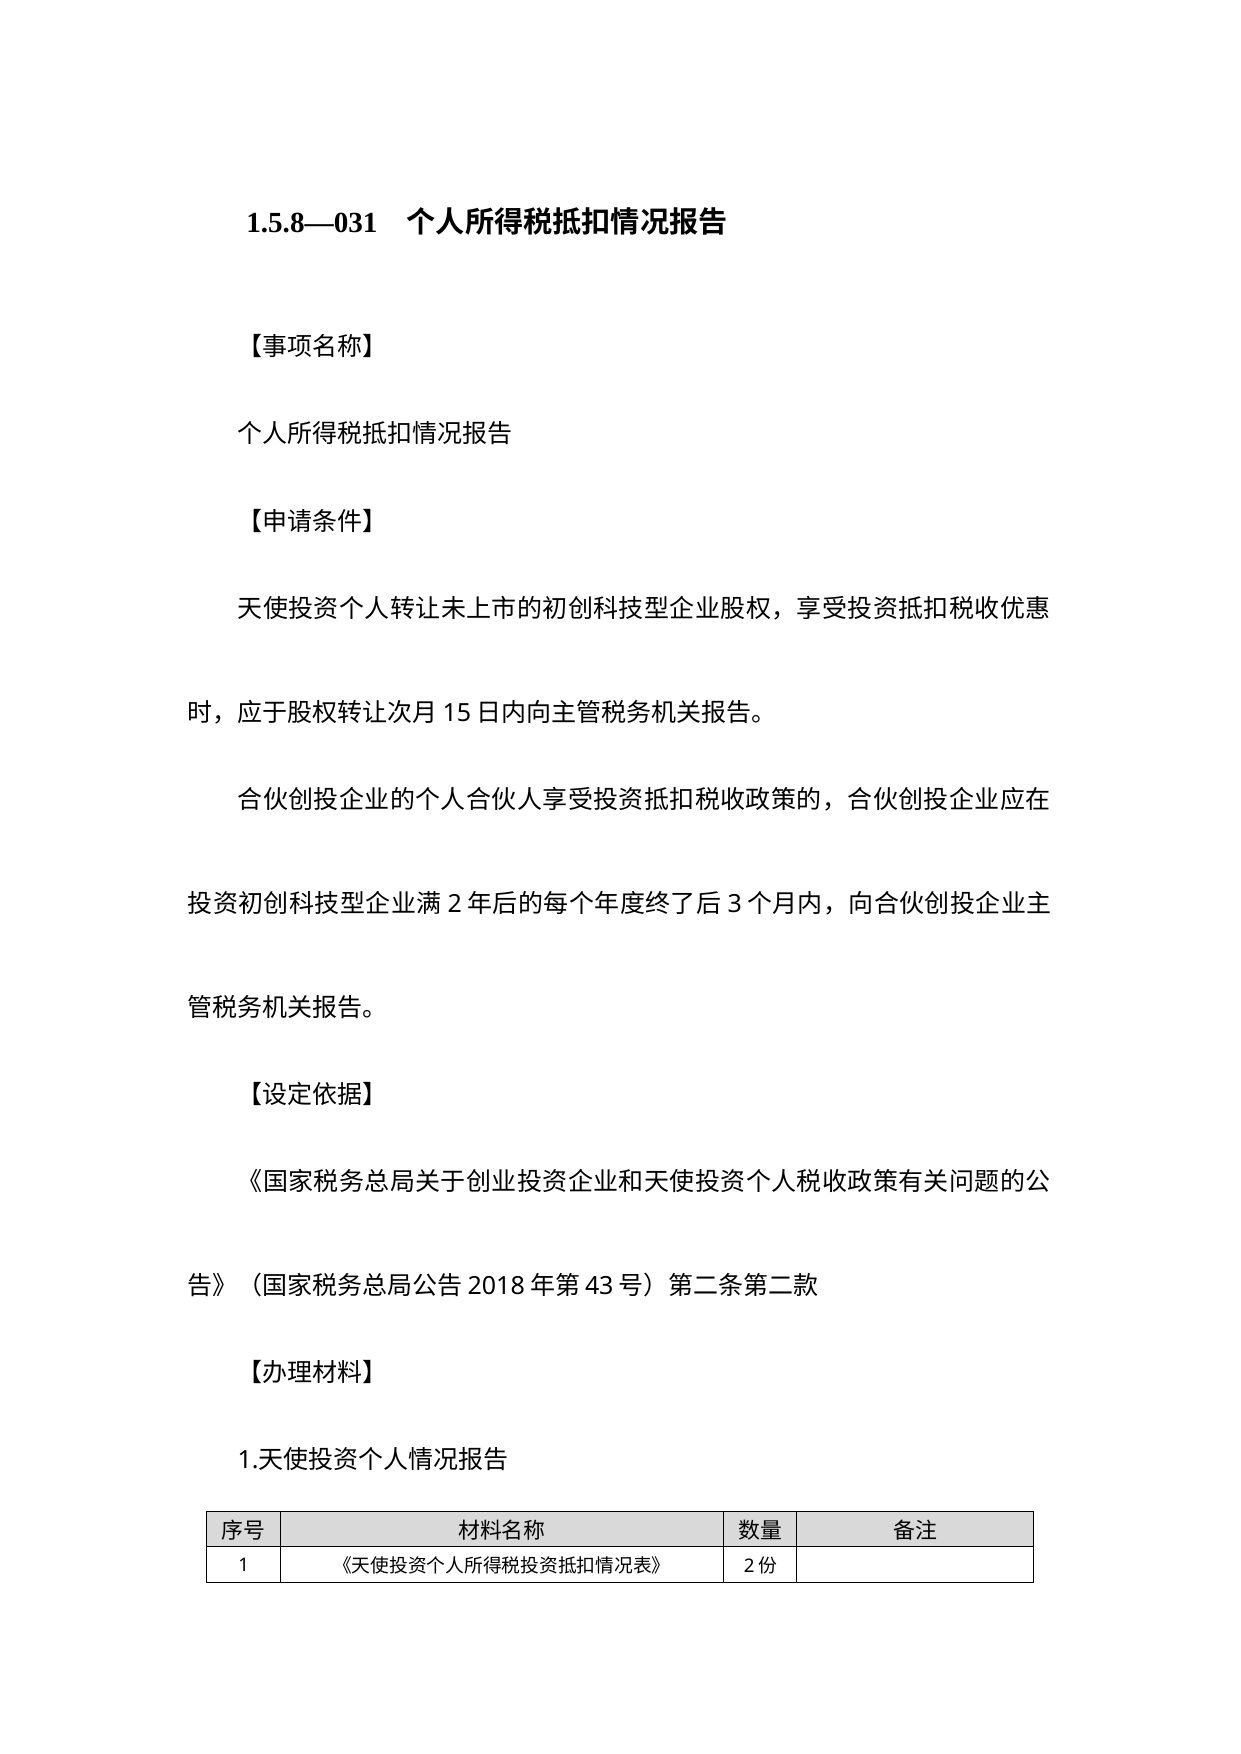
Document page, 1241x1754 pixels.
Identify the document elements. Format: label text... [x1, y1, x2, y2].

text 个人所得税抵扣情况报告 [187, 397, 1053, 467]
text 1.5.8—031 个人所得税抵扣情况报告 [187, 185, 1053, 254]
text 【事项名称】 [187, 310, 1053, 379]
text 《国家税务总局关于创业投资企业和天使投资个人税收政策有关问题的公告》（国家税务总局公告2018年第43号）第二条第二款 [187, 1145, 1053, 1318]
table_header 备注 [797, 1512, 1033, 1546]
table_header 序号 [207, 1512, 280, 1546]
table_cell [797, 1547, 1033, 1582]
text 【设定依据】 [187, 1058, 1053, 1127]
table_cell 1 [207, 1547, 280, 1582]
table_cell 2份 [724, 1547, 796, 1582]
text 1.天使投资个人情况报告 [187, 1423, 1053, 1493]
text 【申请条件】 [187, 485, 1053, 554]
text 【办理材料】 [187, 1336, 1053, 1405]
table_cell 《天使投资个人所得税投资抵扣情况表》 [281, 1547, 723, 1582]
text 天使投资个人转让未上市的初创科技型企业股权，享受投资抵扣税收优惠时，应于股权转让次月15日内向主管税务机关报告。 [187, 572, 1053, 745]
table_header 数量 [724, 1512, 796, 1546]
text 合伙创投企业的个人合伙人享受投资抵扣税收政策的，合伙创投企业应在投资初创科技型企业满2年后的每个年度终了后3个月内，向合伙创投企业主管税务机关报告。 [187, 763, 1053, 1040]
table_header 材料名称 [281, 1512, 723, 1546]
